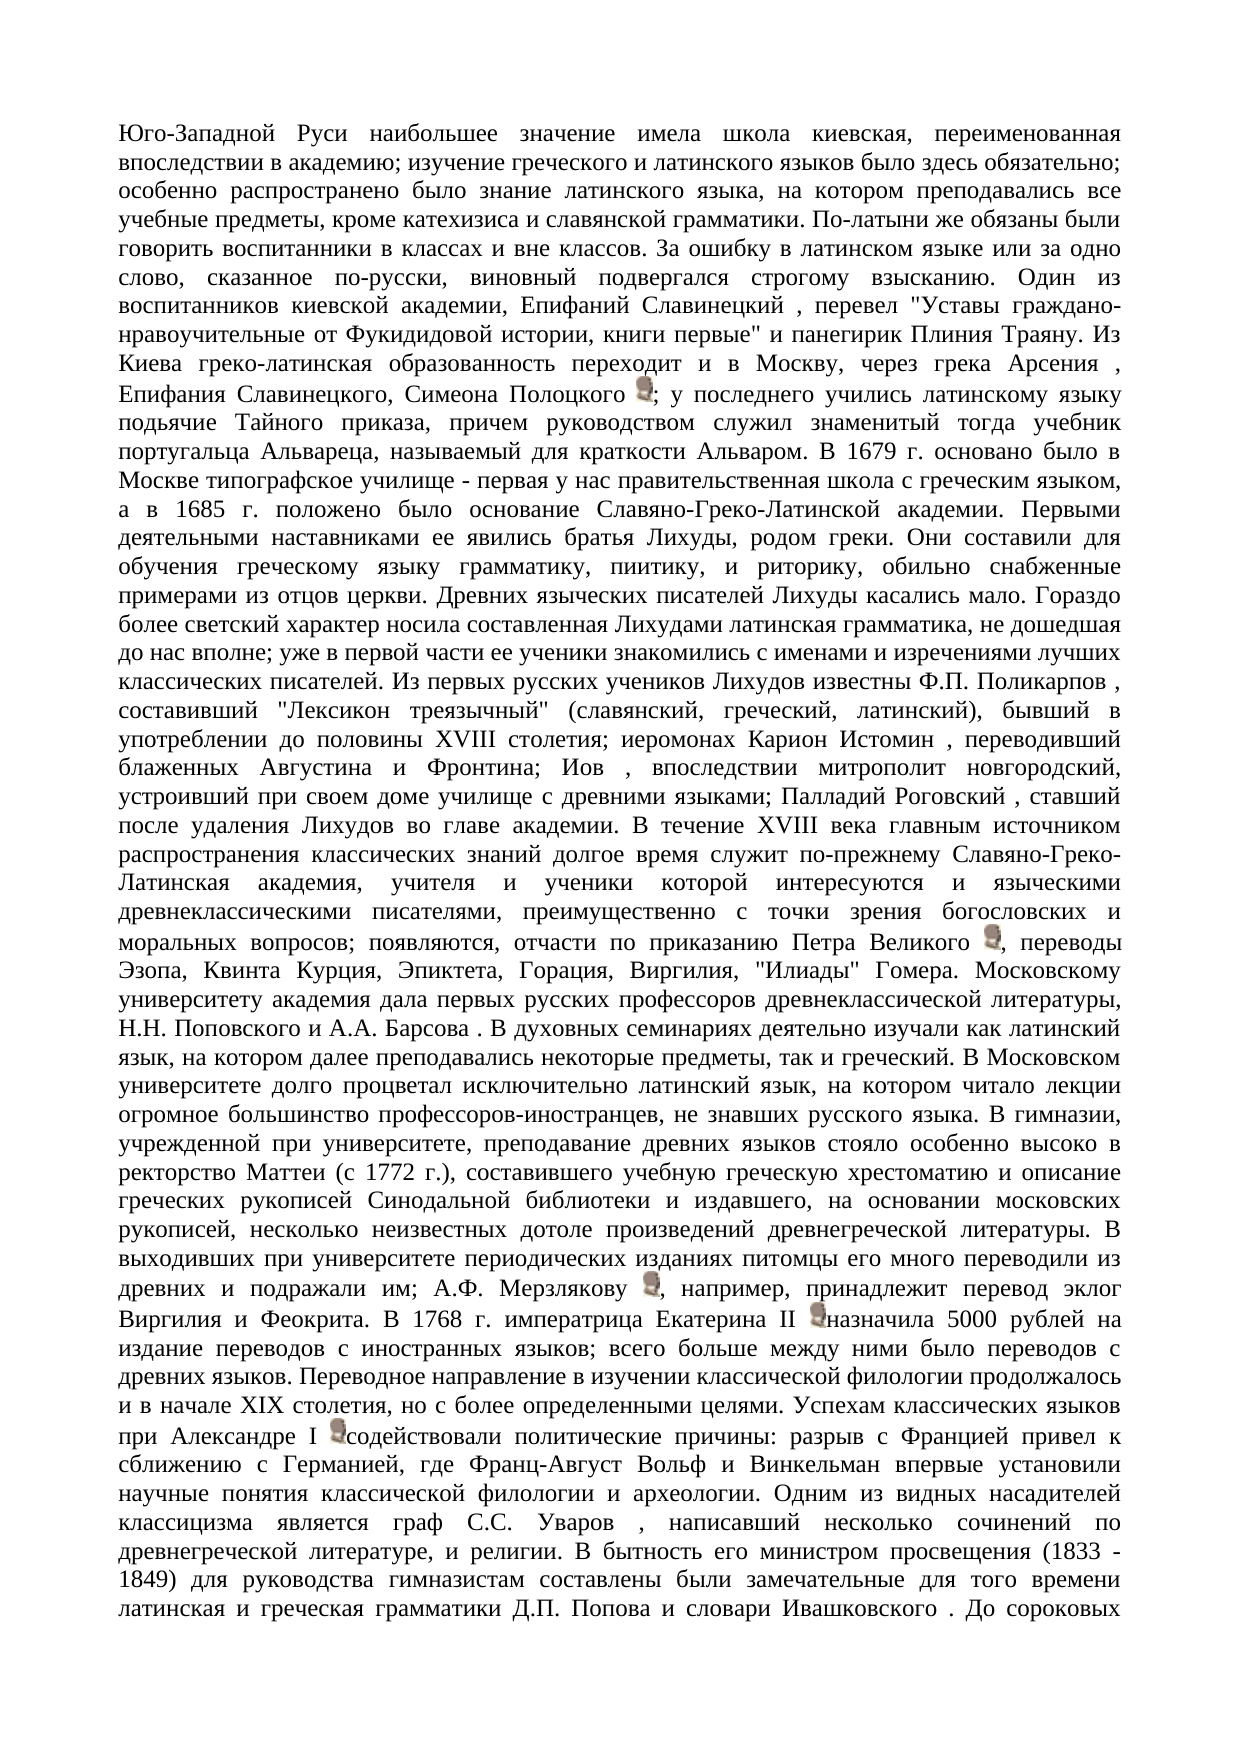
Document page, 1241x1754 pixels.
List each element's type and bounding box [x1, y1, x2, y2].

picture [810, 1302, 826, 1328]
picture [643, 1271, 660, 1297]
picture [636, 376, 653, 402]
picture [984, 924, 1001, 950]
picture [330, 1418, 346, 1444]
text [118, 118, 1122, 1622]
